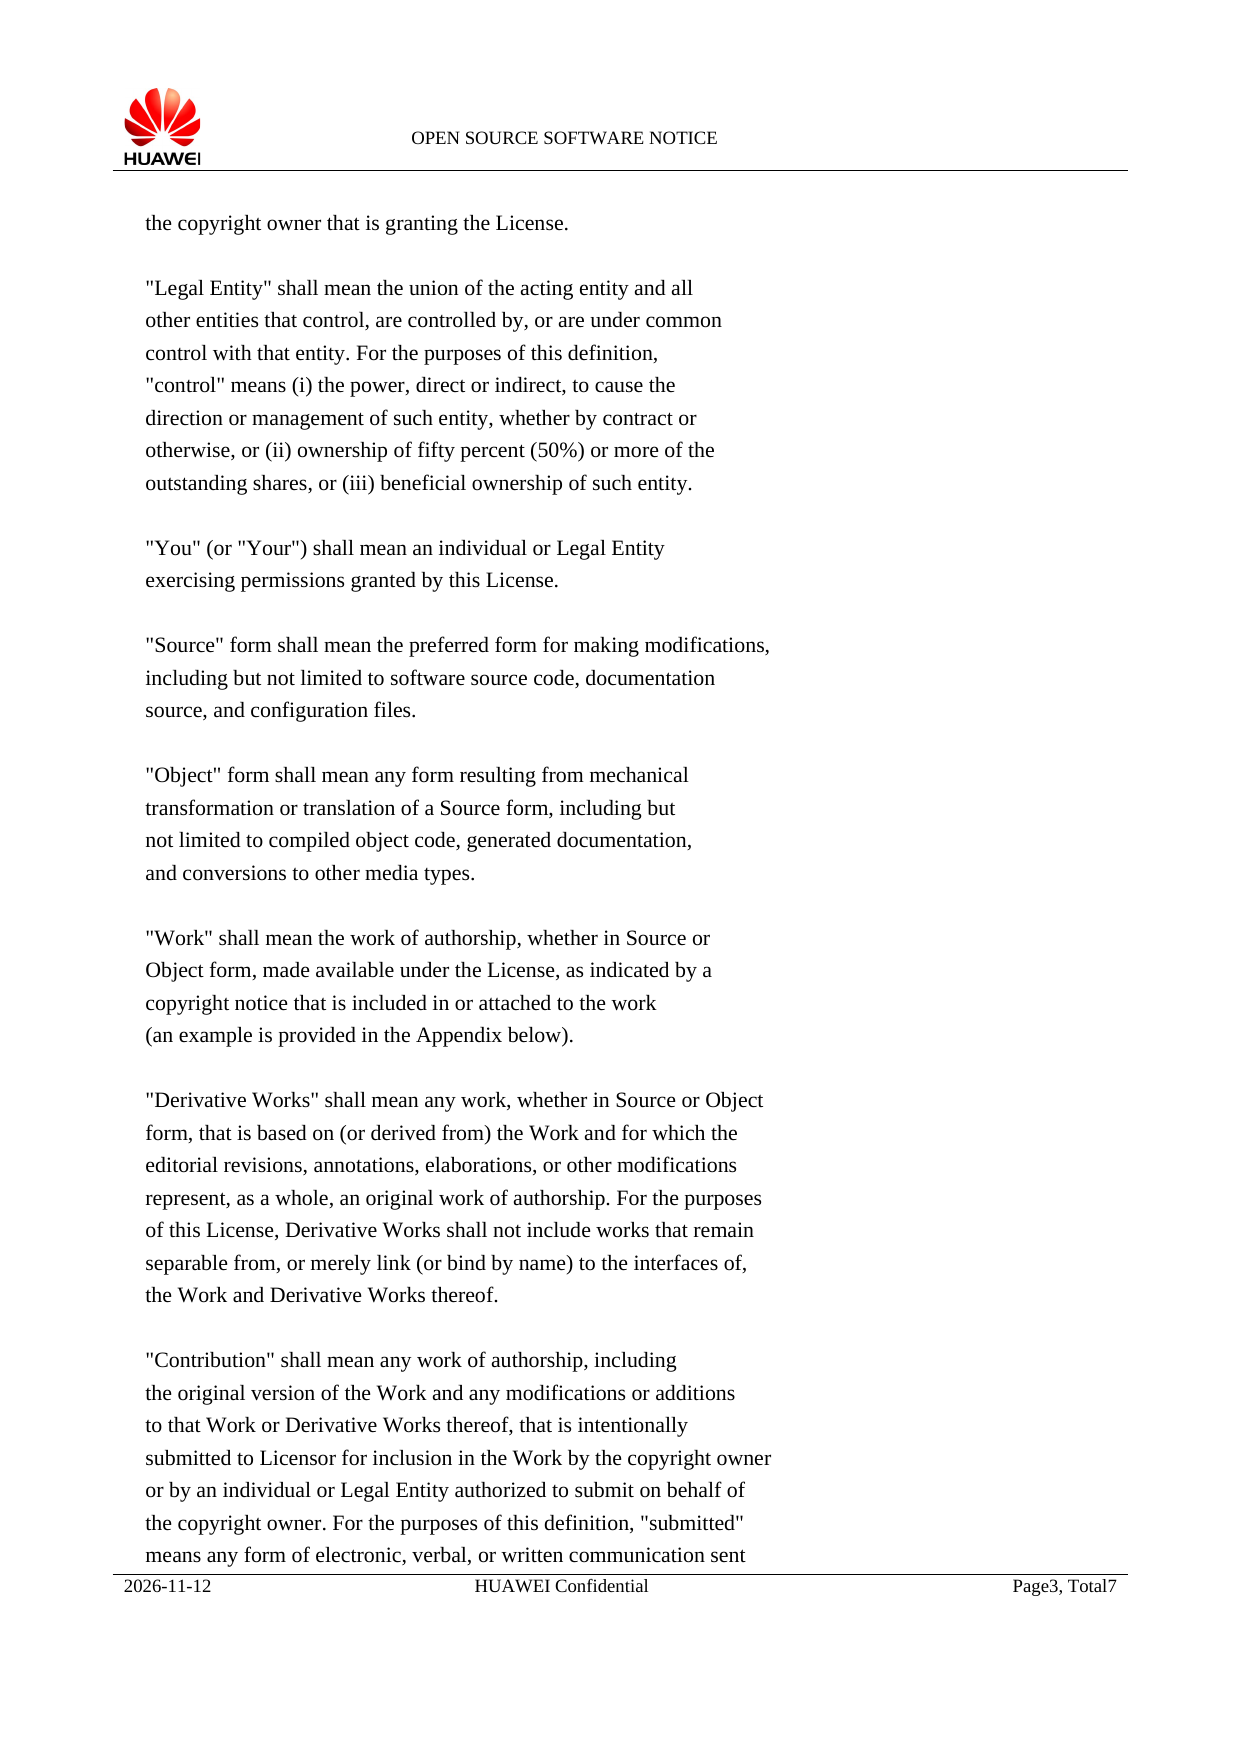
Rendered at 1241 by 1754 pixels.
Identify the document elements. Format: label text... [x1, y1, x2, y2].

picture [124, 88, 201, 165]
